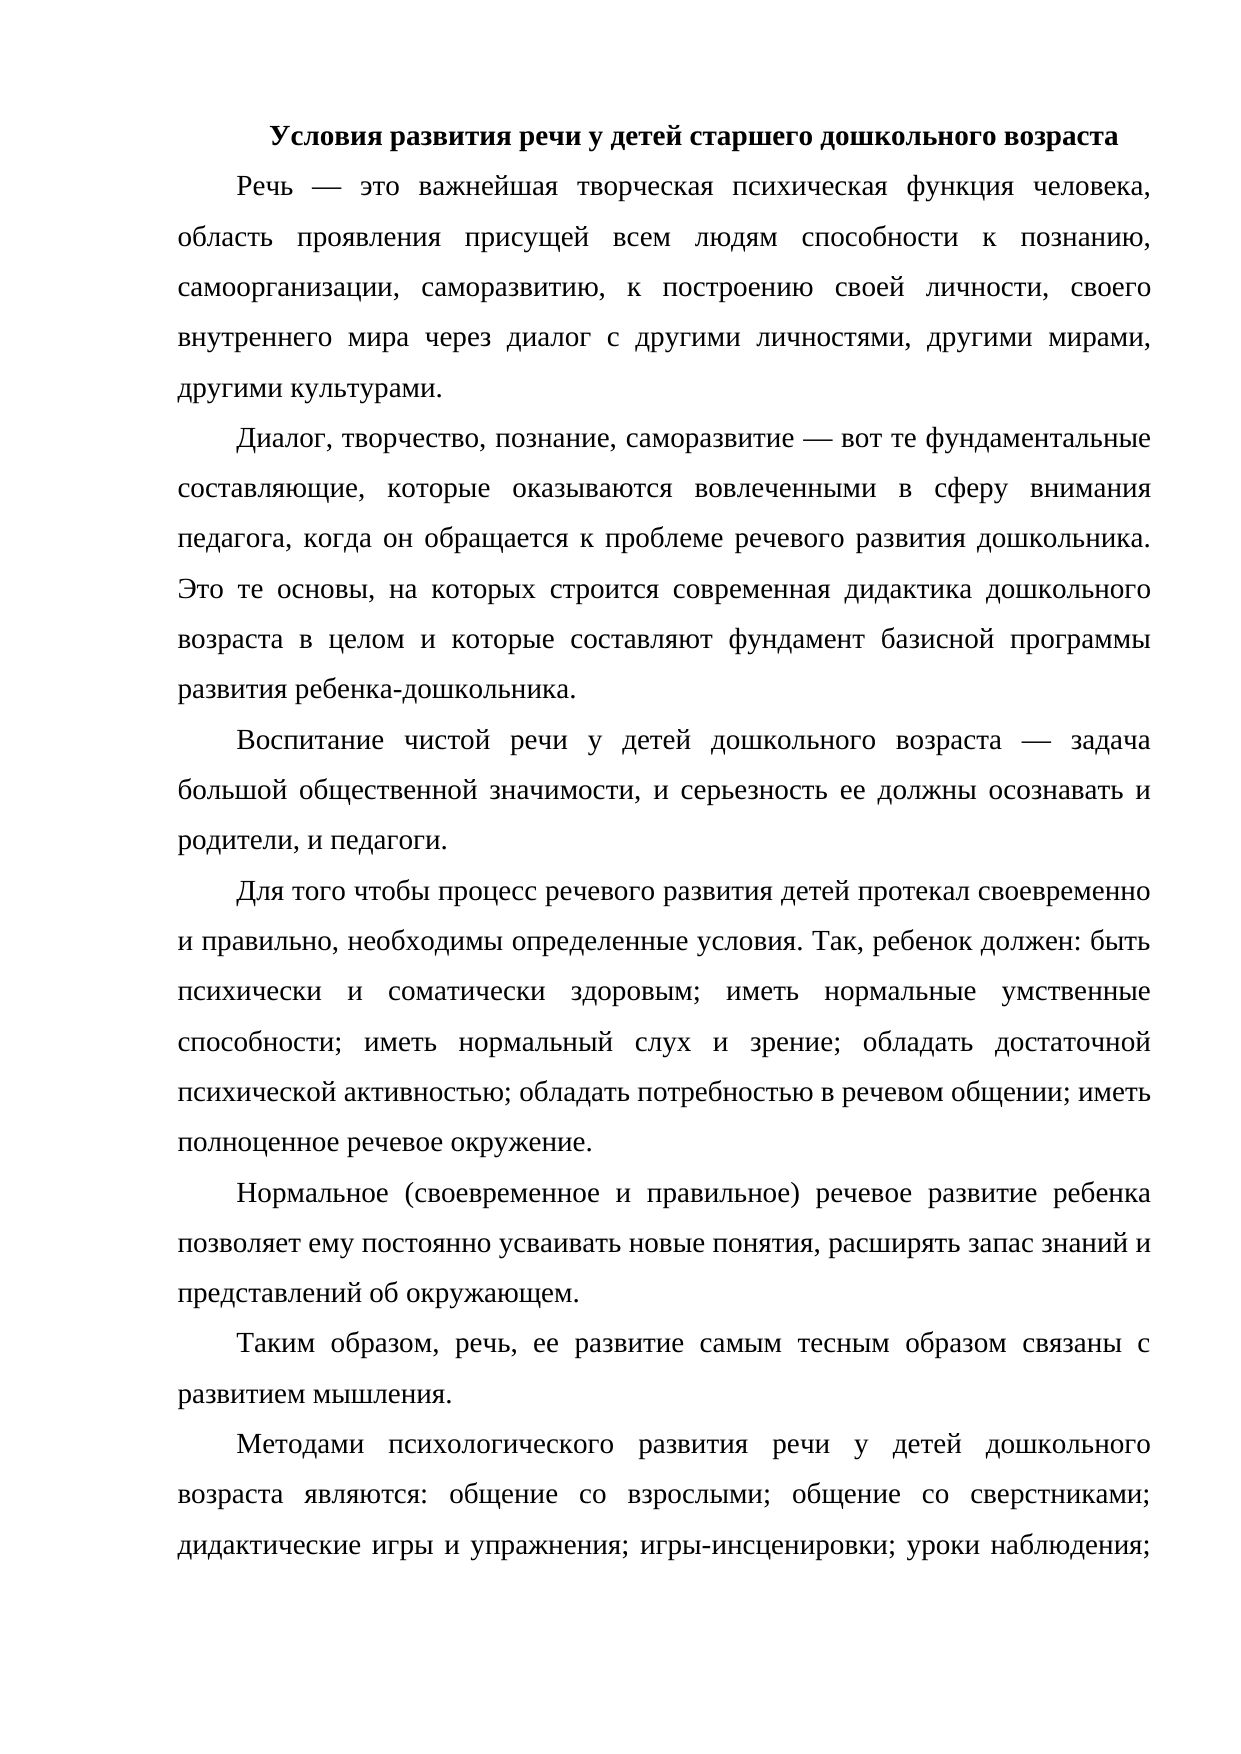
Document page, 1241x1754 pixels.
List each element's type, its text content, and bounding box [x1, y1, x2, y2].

text Таким образом, речь, ее развитие самым тесным образом связаны с развитием мышления. [177, 1326, 1152, 1409]
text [177, 1426, 1152, 1560]
text Диалог, творчество, познание, саморазвитие — вот те фундаментальные составляющие, которые оказываются вовлеченными в сферу внимания педагога, когда он обращается к проблеме речевого развития дошкольника. Это те основы, на которых строится современная дидактика дошкольного возраста в целом и которые составляют фундамент базисной программы развития ребенка-дошкольника. [177, 420, 1152, 705]
text Речь — это важнейшая творческая психическая функция человека, область проявления присущей всем людям способности к познанию, самоорганизации, саморазвитию, к построению своей личности, своего внутреннего мира через диалог с другими личностями, другими мирами, другими культурами. [177, 168, 1152, 403]
text Нормальное (своевременное и правильное) речевое развитие ребенка позволяет ему постоянно усваивать новые понятия, расширять запас знаний и представлений об окружающем. [177, 1175, 1152, 1309]
text Воспитание чистой речи у детей дошкольного возраста — задача большой общественной значимости, и серьезность ее должны осознавать и родители, и педагоги. [177, 722, 1152, 856]
text Для того чтобы процесс речевого развития детей протекал своевременно и правильно, необходимы определенные условия. Так, ребенок должен: быть психически и соматически здоровым; иметь нормальные умственные способности; иметь нормальный слух и зрение; обладать достаточной психической активностью; обладать потребностью в речевом общении; иметь полноценное речевое окружение. [177, 873, 1152, 1158]
text Условия развития речи у детей старшего дошкольного возраста [177, 118, 1152, 152]
